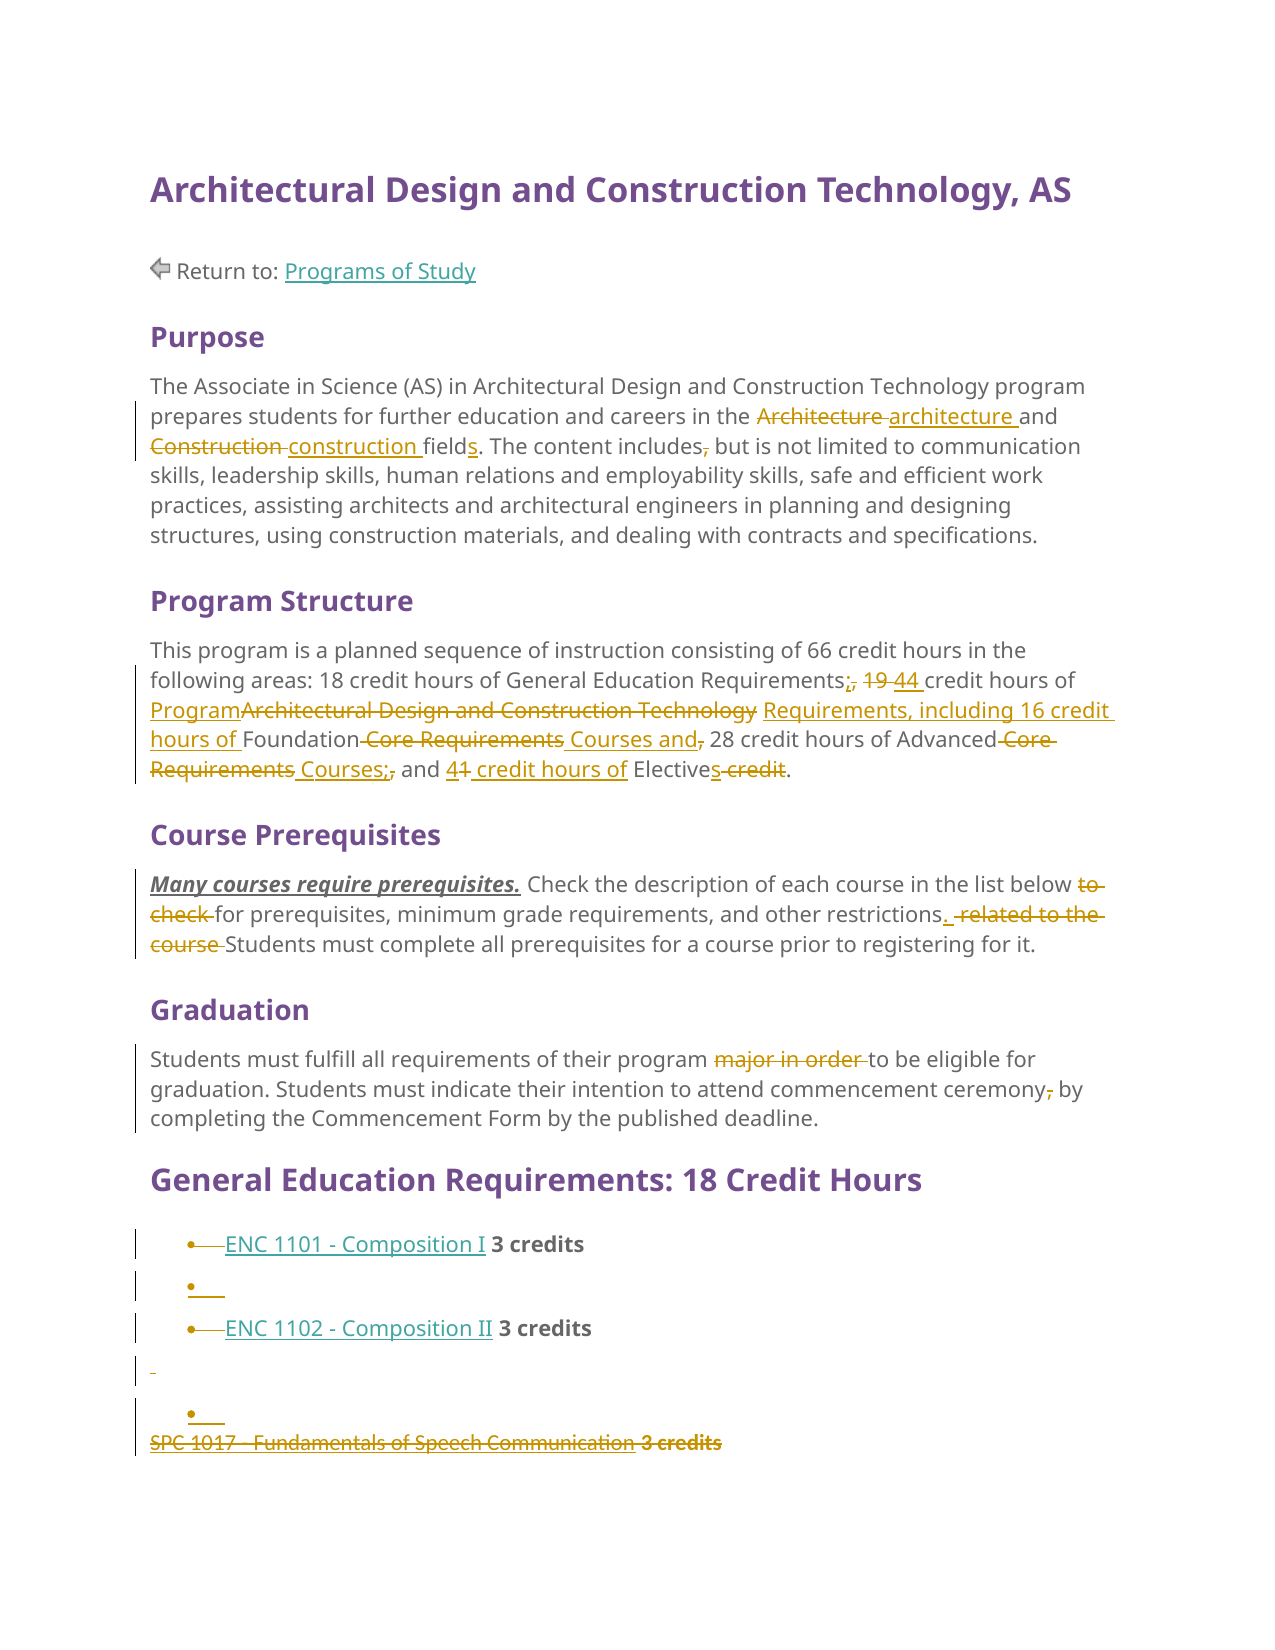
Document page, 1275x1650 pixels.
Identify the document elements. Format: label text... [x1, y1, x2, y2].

table_header Return to: Programs of Study Purpose The Associate in Science (AS) in Architectural Design and Construction Technology program prepares students for further education and careers in the and field. The content includes but is not limited to communication skills, leadership skills, human relations and employability skills, safe and efficient work practices, assisting architects and architectural engineers in planning and designing structures, using construction materials, and dealing with contracts and specifications. Program Structure This program is a planned sequence of instruction consisting of 66 credit hours in the following areas: 18 credit hours of General Education Requirements credit hours of Foundation 28 credit hours of Advanced and Elective. Course Prerequisites Many courses require prerequisites. Check the description of each course in the list below for prerequisites, minimum grade requirements, and other restrictionsStudents must complete all prerequisites for a course prior to registering for it. Graduation Students must fulfill all requirements of their program to be eligible for graduation. Students must indicate their intention to attend commencement ceremony by completing the Commencement Form by the published deadline. [150, 150, 1125, 1158]
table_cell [150, 1158, 1125, 1468]
picture [150, 257, 171, 280]
